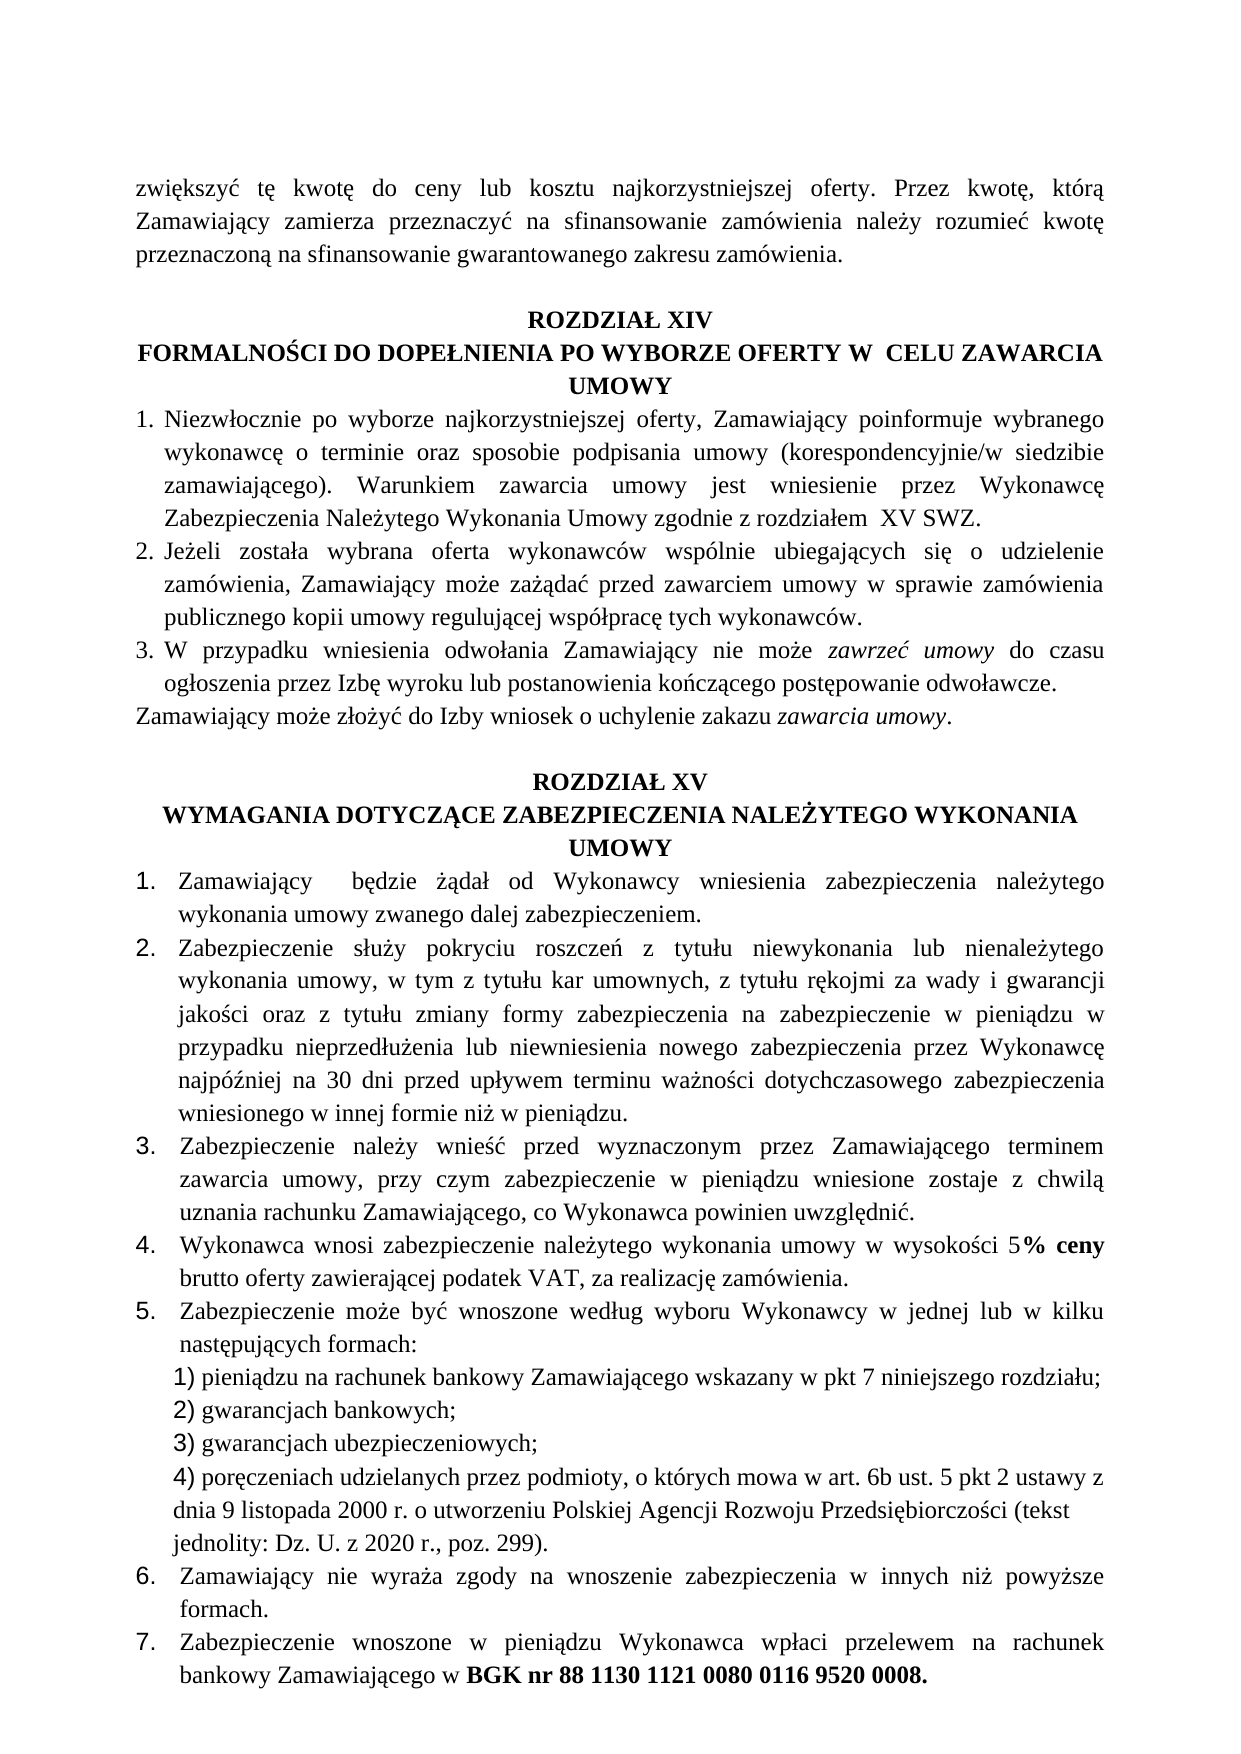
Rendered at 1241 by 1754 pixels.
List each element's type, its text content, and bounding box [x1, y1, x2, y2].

text ROZDZIAŁ XIV [135, 305, 1105, 334]
list Wykonawca wnosi zabezpieczenie należytego wykonania umowy w wysokości 5% ceny brutto oferty zawierającej podatek VAT, za realizację zamówienia. [135, 1230, 1105, 1292]
list Niezwłocznie po wyborze najkorzystniejszej oferty, Zamawiający poinformuje wybranego wykonawcę o terminie oraz sposobie podpisania umowy (korespondencyjnie/w siedzibie zamawiającego). Warunkiem zawarcia umowy jest wniesienie przez Wykonawcę Zabezpieczenia Należytego Wykonania Umowy zgodnie z rozdziałem XV SWZ. [135, 404, 1105, 532]
list Zabezpieczenie służy pokryciu roszczeń z tytułu niewykonania lub nienależytego wykonania umowy, w tym z tytułu kar umownych, z tytułu rękojmi za wady i gwarancji jakości oraz z tytułu zmiany formy zabezpieczenia na zabezpieczenie w pieniądzu w przypadku nieprzedłużenia lub niewniesienia nowego zabezpieczenia przez Wykonawcę najpóźniej na 30 dni przed upływem terminu ważności dotychczasowego zabezpieczenia wniesionego w innej formie niż w pieniądzu. [135, 932, 1105, 1126]
text FORMALNOŚCI DO DOPEŁNIENIA PO WYBORZE OFERTY W CELU ZAWARCIA UMOWY [135, 338, 1105, 400]
list Zabezpieczenie należy wnieść przed wyznaczonym przez Zamawiającego terminem zawarcia umowy, przy czym zabezpieczenie w pieniądzu wniesione zostaje z chwilą uznania rachunku Zamawiającego, co Wykonawca powinien uwzględnić. [135, 1131, 1105, 1226]
list poręczeniach udzielanych przez podmioty, o których mowa w art. 6b ust. 5 pkt 2 ustawy z dnia 9 listopada 2000 r. o utworzeniu Polskiej Agencji Rozwoju Przedsiębiorczości (tekst jednolity: Dz. U. z 2020 r., poz. 299). [173, 1462, 1105, 1556]
list Zabezpieczenie wnoszone w pieniądzu Wykonawca wpłaci przelewem na rachunek bankowy Zamawiającego w BGK nr 88 1130 1121 0080 0116 9520 0008. [135, 1627, 1105, 1689]
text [135, 173, 1105, 268]
list pieniądzu na rachunek bankowy Zamawiającego wskazany w pkt 7 niniejszego rozdziału; [173, 1362, 1105, 1391]
list Jeżeli została wybrana oferta wykonawców wspólnie ubiegających się o udzielenie zamówienia, Zamawiający może zażądać przed zawarciem umowy w sprawie zamówienia publicznego kopii umowy regulującej współpracę tych wykonawców. [135, 536, 1105, 631]
list gwarancjach bankowych; [173, 1395, 1105, 1424]
list W przypadku wniesienia odwołania Zamawiający nie może zawrzeć umowy do czasu ogłoszenia przez Izbę wyroku lub postanowienia kończącego postępowanie odwoławcze. [135, 635, 1105, 697]
text WYMAGANIA DOTYCZĄCE ZABEZPIECZENIA NALEŻYTEGO WYKONANIA UMOWY [135, 800, 1105, 862]
text ROZDZIAŁ XV [135, 767, 1105, 796]
list Zabezpieczenie może być wnoszone według wyboru Wykonawcy w jednej lub w kilku następujących formach: [135, 1296, 1105, 1358]
list gwarancjach ubezpieczeniowych; [173, 1428, 1105, 1457]
text Zamawiający może złożyć do Izby wniosek o uchylenie zakazu zawarcia umowy. [135, 701, 1105, 730]
list Zamawiający nie wyraża zgody na wnoszenie zabezpieczenia w innych niż powyższe formach. [135, 1561, 1105, 1623]
list Zamawiający będzie żądał od Wykonawcy wniesienia zabezpieczenia należytego wykonania umowy zwanego dalej zabezpieczeniem. [135, 866, 1105, 928]
